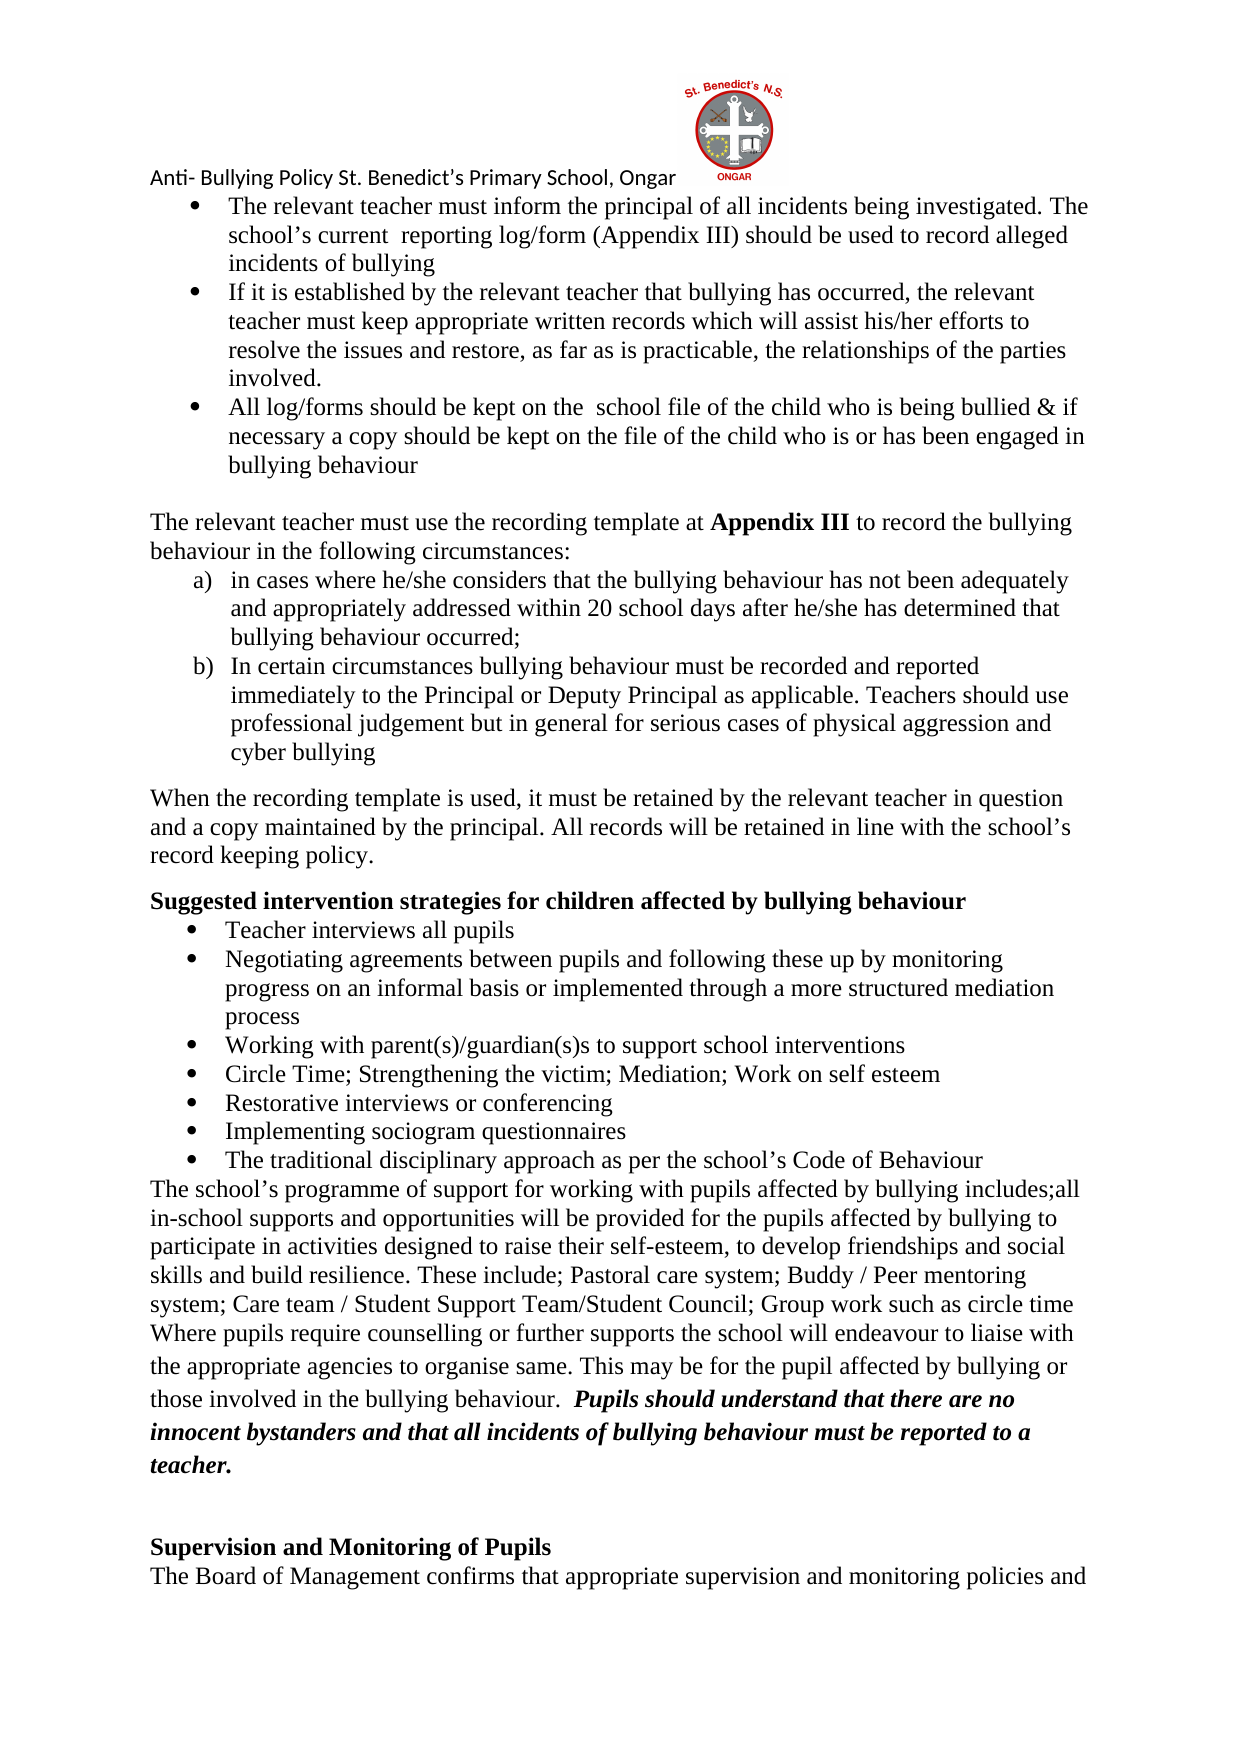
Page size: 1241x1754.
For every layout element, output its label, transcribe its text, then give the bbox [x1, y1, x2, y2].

text The school’s programme of support for working with pupils affected by bullying includes;all in-school supports and opportunities will be provided for the pupils affected by bullying to participate in activities designed to raise their self-esteem, to develop friendships and social skills and build resilience. These include; Pastoral care system; Buddy / Peer mentoring system; Care team / Student Support Team/Student Council; Group work such as circle time [150, 1174, 1090, 1318]
list Restorative interviews or conferencing [187, 1088, 1090, 1116]
list Teacher interviews all pupils [187, 915, 1090, 944]
list Circle Time; Strengthening the victim; Mediation; Work on self esteem [187, 1059, 1090, 1088]
list In certain circumstances bullying behaviour must be recorded and reported immediately to the Principal or Deputy Principal as applicable. Teachers should use professional judgement but in general for serious cases of physical aggression and cyber bullying [193, 651, 1090, 766]
text When the recording template is used, it must be retained by the relevant teacher in question and a copy maintained by the principal. All records will be retained in line with the school’s record keeping policy. [150, 783, 1090, 869]
list in cases where he/she considers that the bullying behaviour has not been adequately and appropriately addressed within 20 school days after he/she has determined that bullying behaviour occurred; [193, 565, 1090, 651]
list The relevant teacher must inform the principal of all incidents being investigated. The school’s current reporting log/form (Appendix III) should be used to record alleged incidents of bullying [191, 191, 1090, 277]
list The traditional disciplinary approach as per the school’s Code of Behaviour [187, 1145, 1090, 1174]
list If it is established by the relevant teacher that bullying has occurred, the relevant teacher must keep appropriate written records which will assist his/her efforts to resolve the issues and restore, as far as is practicable, the relationships of the parties involved. [191, 277, 1090, 392]
list All log/forms should be kept on the school file of the child who is being bullied & if necessary a copy should be kept on the file of the child who is or has been engaged in bullying behaviour [191, 392, 1090, 478]
text The Board of Management confirms that appropriate supervision and monitoring policies and [150, 1561, 1090, 1590]
text Supervision and Monitoring of Pupils [150, 1532, 1090, 1561]
text The relevant teacher must use the recording template at Appendix III to record the bullying behaviour in the following circumstances: [150, 507, 1090, 565]
text Suggested intervention strategies for children affected by bullying behaviour [150, 886, 1090, 915]
list Working with parent(s)/guardian(s)s to support school interventions [187, 1030, 1090, 1059]
list Implementing sociogram questionnaires [187, 1116, 1090, 1145]
text Where pupils require counselling or further supports the school will endeavour to liaise with the appropriate agencies to organise same. This may be for the pupil affected by bullying or those involved in the bullying behaviour. Pupils should understand that there are no innocent bystanders and that all incidents of bullying behaviour must be reported to a teacher. [150, 1318, 1090, 1478]
list Negotiating agreements between pupils and following these up by monitoring progress on an informal basis or implemented through a more structured mediation process [187, 944, 1090, 1030]
